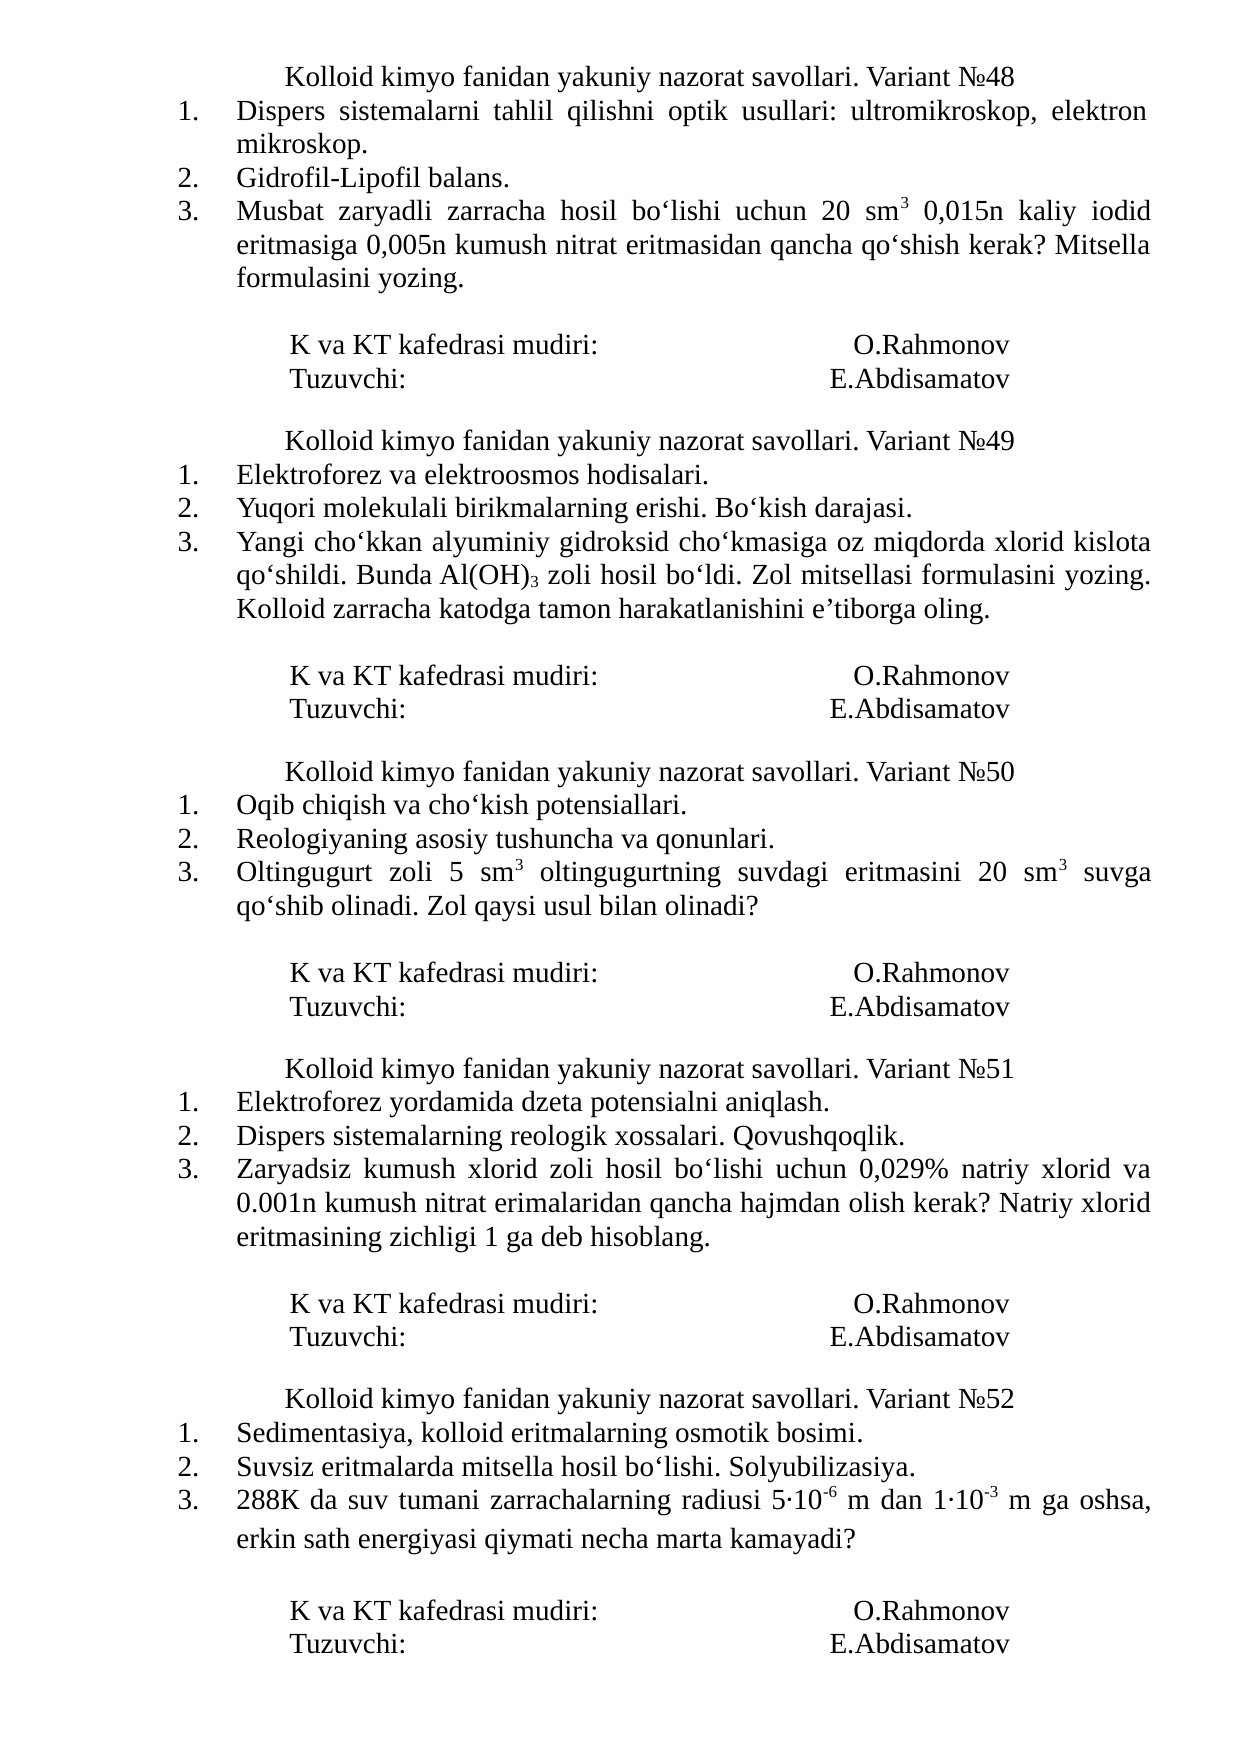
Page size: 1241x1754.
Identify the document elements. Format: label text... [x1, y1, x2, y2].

text Tuzuvchi: E.Abdisamatov [148, 692, 1152, 725]
text Kolloid kimyo fanidan yakuniy nazorat savollari. Variant №51 [148, 1051, 1152, 1084]
list Zaryadsiz kumush xlorid zoli hosil bo‘lishi uchun 0,029% natriy xlorid va 0.001n kumush nitrat erimalaridan qancha hajmdan olish kеrak? Natriy xlorid eritmasining zichligi 1 ga dеb hisoblang. [177, 1152, 1152, 1252]
text Kolloid kimyo fanidan yakuniy nazorat savollari. Variant №48 [148, 59, 1152, 93]
list K va KT kafedrasi mudiri: O.Rahmonov [148, 327, 1152, 361]
list Oltingugurt zoli 5 sm3 oltingugurtning suvdagi eritmasini 20 sm3 suvga qo‘shib olinadi. Zol qaysi usul bilan olinadi? [177, 854, 1152, 922]
list Dispers sistemalarning reologik xossalari. Qovushqoqlik. [177, 1118, 1148, 1152]
list 288К da suv tumani zarrachalarning radiusi 5∙10- dan 1∙10- ga oshsa, erkin sath enеrgiyasi qiymati nеcha marta kamayadi? [177, 1482, 1152, 1554]
list Sedimentasiya, kolloid eritmalarning osmotik bosimi. [177, 1415, 1148, 1449]
list Yuqori molekulali birikmalarning erishi. Bo‘kish darajasi. [177, 490, 1148, 524]
list Gidrofil-Lipofil balans. [177, 160, 1148, 193]
list Dispers sistemalarni tahlil qilishni optik usullari: ultromikroskop, elektron mikroskop. [177, 93, 1148, 160]
list Oqib chiqish va cho‘kish potensiallari. [177, 787, 1148, 821]
text Kolloid kimyo fanidan yakuniy nazorat savollari. Variant №49 [148, 423, 1152, 457]
text Tuzuvchi: E.Abdisamatov [148, 1626, 1152, 1660]
text Tuzuvchi: E.Abdisamatov [148, 989, 1152, 1022]
text Tuzuvchi: E.Abdisamatov [148, 361, 1152, 394]
list Elektroforez yordamida dzeta potensialni aniqlash. [177, 1084, 1148, 1118]
list K va KT kafedrasi mudiri: O.Rahmonov [148, 955, 1152, 989]
text Tuzuvchi: E.Abdisamatov [148, 1319, 1152, 1353]
list Suvsiz eritmalarda mitsella hosil bo‘lishi. Solyubilizasiya. [177, 1449, 1148, 1482]
list K va KT kafedrasi mudiri: O.Rahmonov [148, 1593, 1152, 1626]
list Musbat zaryadli zarracha hosil bo‘lishi uchun 20 sm3 0,015n kaliy iodid eritmasiga 0,005n kumush nitrat eritmasidan qancha qo‘shish kеrak? Mitsеlla formulasini yozing. [177, 193, 1152, 294]
text Kolloid kimyo fanidan yakuniy nazorat savollari. Variant №50 [148, 754, 1152, 787]
list K va KT kafedrasi mudiri: O.Rahmonov [148, 1286, 1152, 1319]
list Elektroforez va elektroosmos hodisalari. [177, 457, 1148, 490]
list Yangi cho‘kkan alyuminiy gidroksid cho‘kmasiga oz miqdorda xlorid kislota qo‘shildi. Bunda Al(OH)3 zoli hosil bo‘ldi. Zol mitsеllasi formulasini yozing. Kolloid zarracha katodga tamon harakatlanishini e’tiborga oling. [177, 524, 1152, 624]
text Kolloid kimyo fanidan yakuniy nazorat savollari. Variant №52 [148, 1382, 1152, 1415]
list K va KT kafedrasi mudiri: O.Rahmonov [148, 658, 1152, 692]
list Reologiyaning asosiy tushuncha va qonunlari. [177, 821, 1148, 854]
